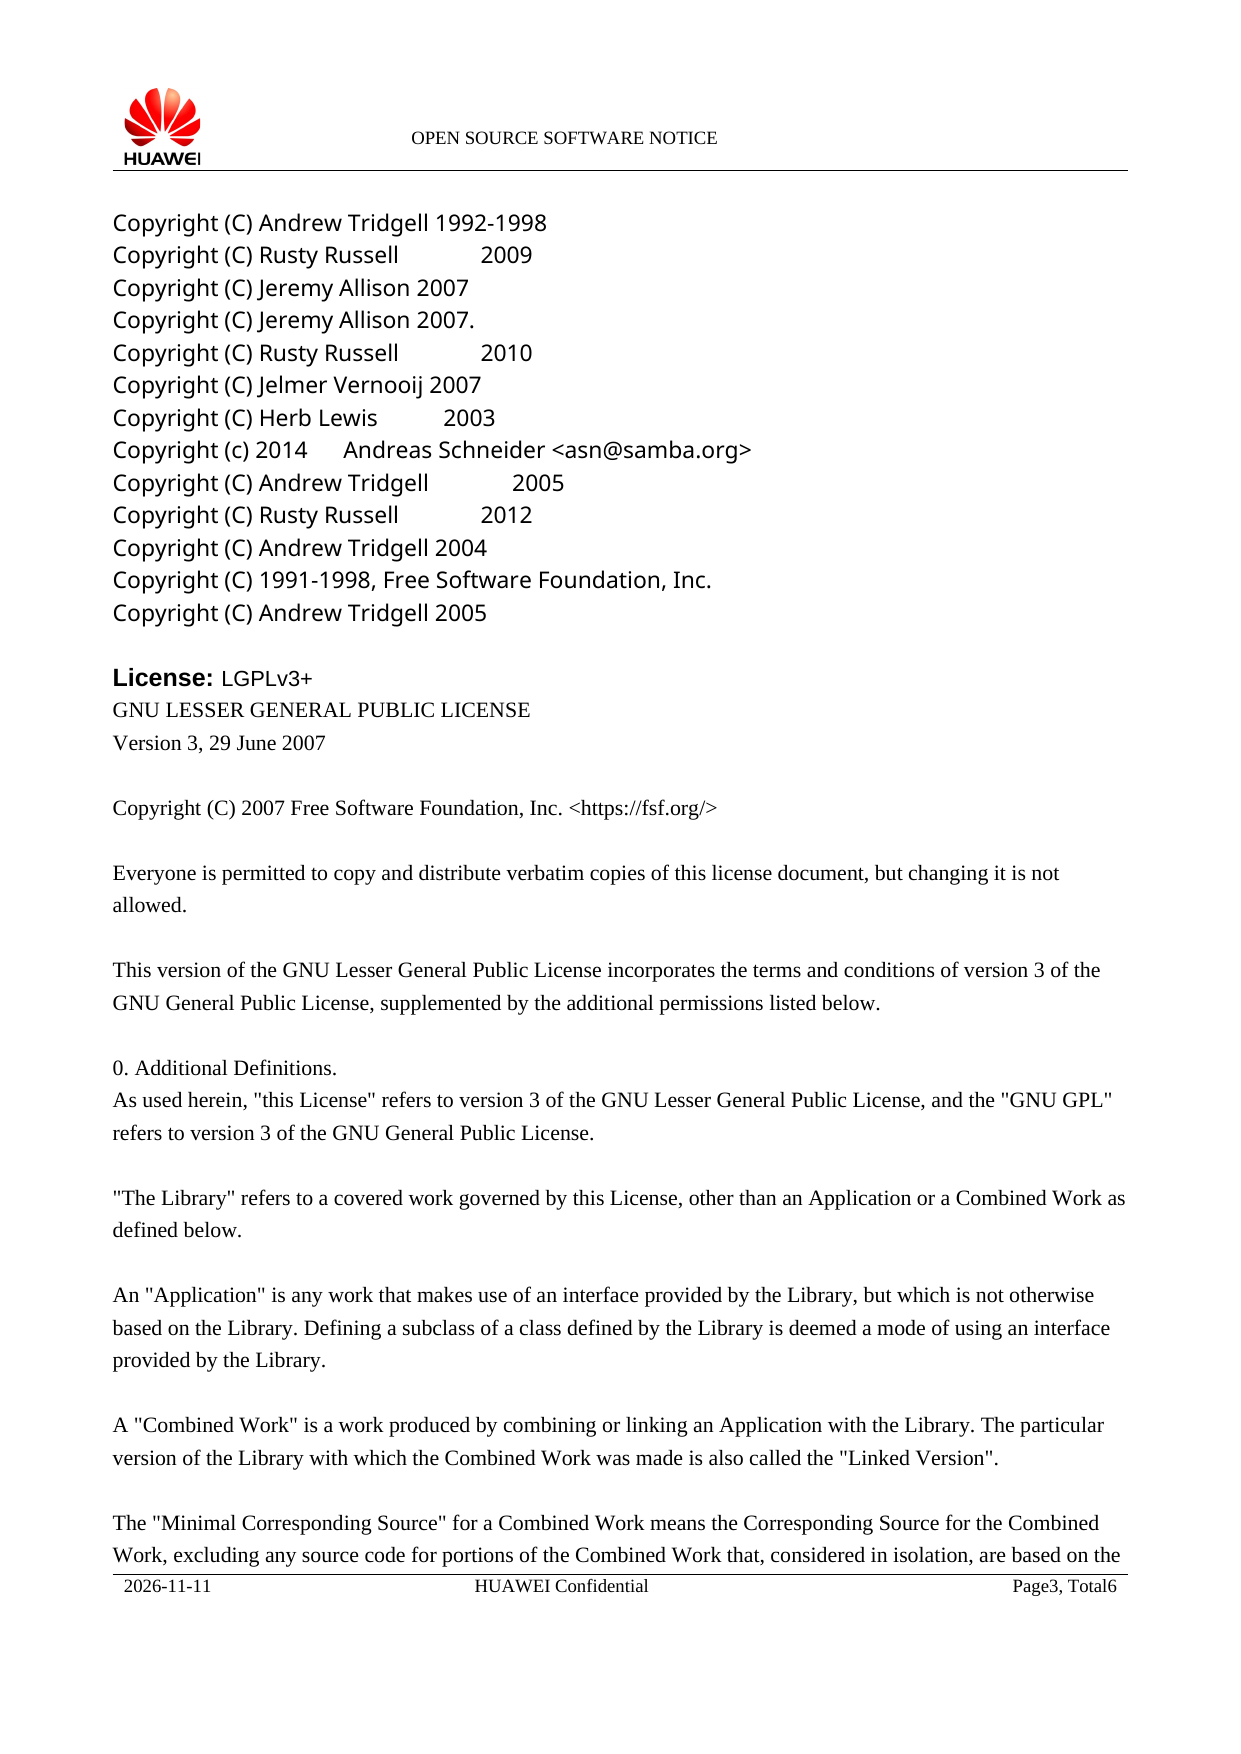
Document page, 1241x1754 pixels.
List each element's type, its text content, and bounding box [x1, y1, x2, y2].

picture [124, 88, 201, 165]
text License: LGPLv3+ [112, 661, 1128, 694]
